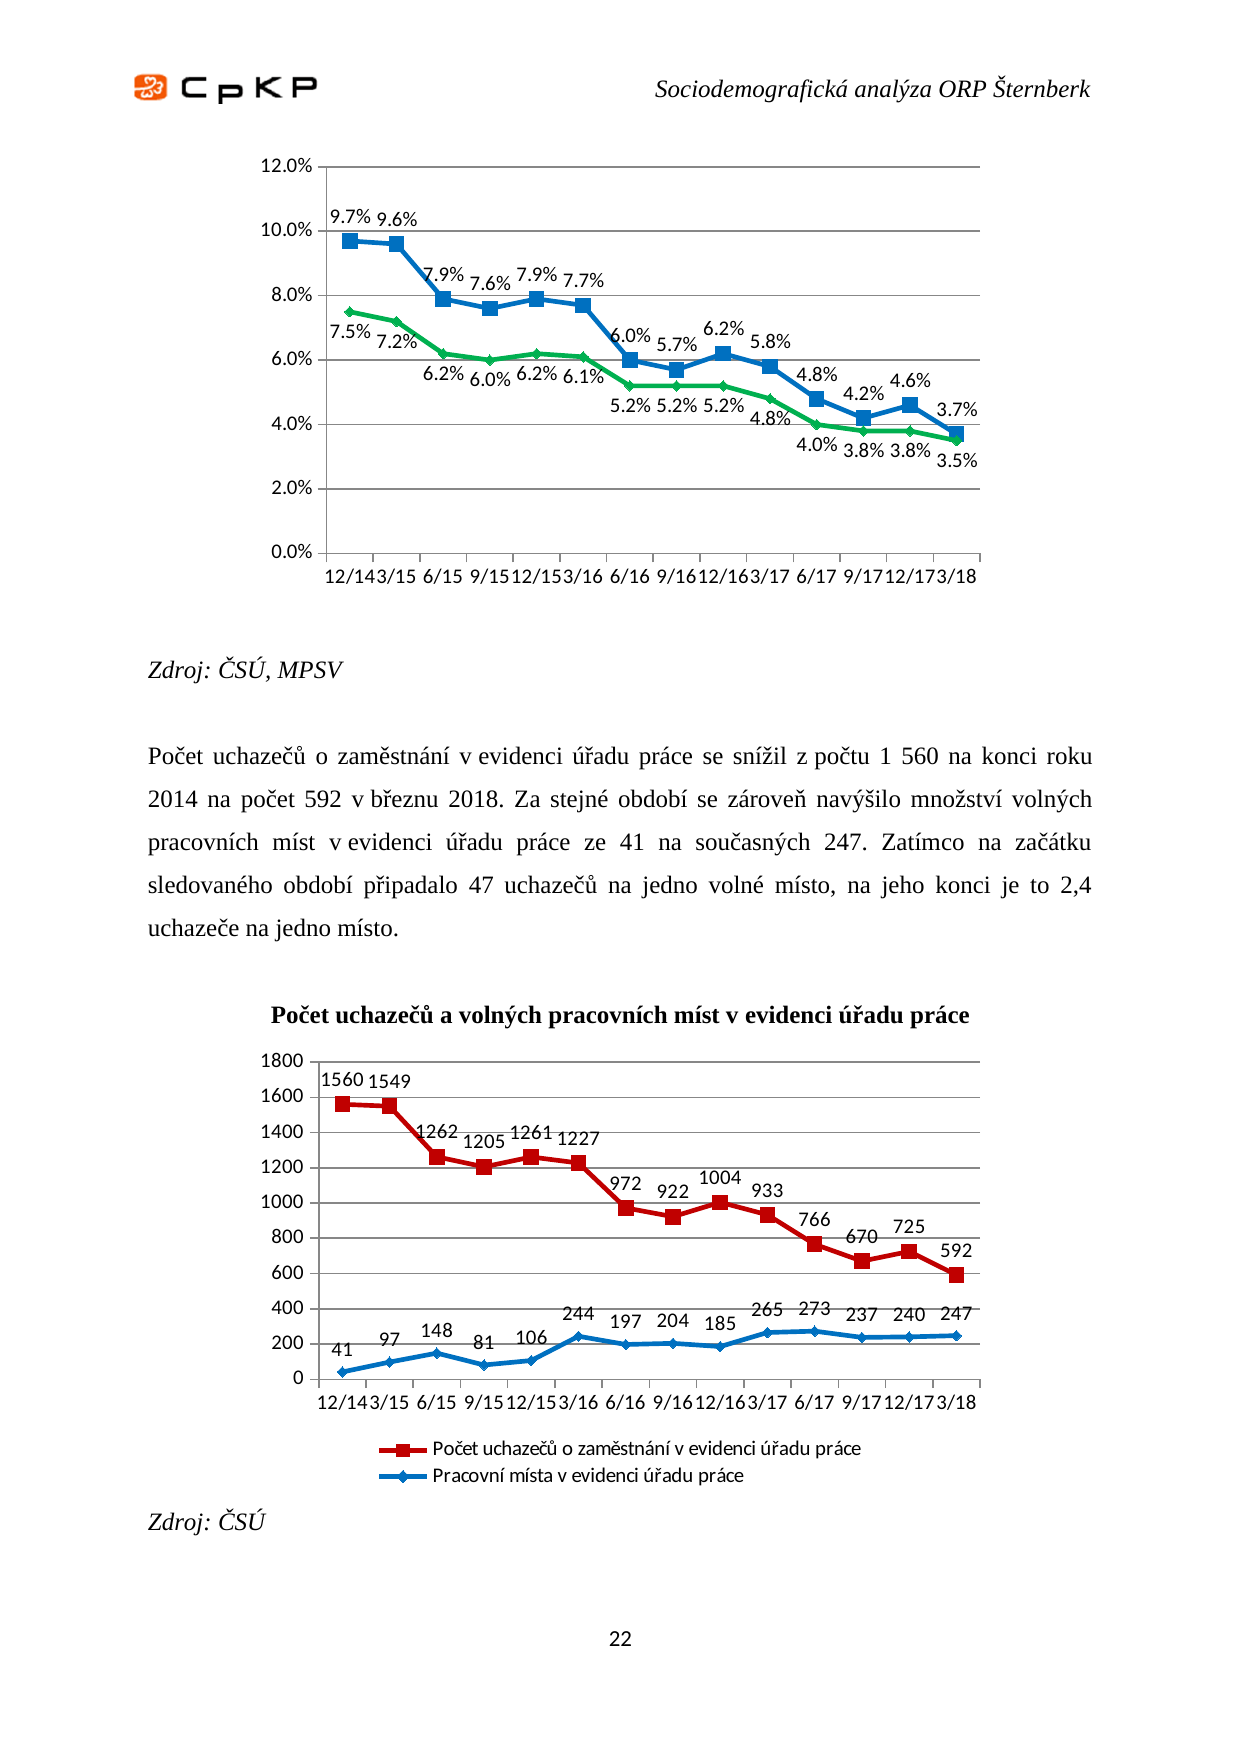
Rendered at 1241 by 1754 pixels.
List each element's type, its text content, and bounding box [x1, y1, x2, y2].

text Zdroj: ČSÚ [148, 1507, 1093, 1536]
text Počet uchazečů o zaměstnání v evidenci úřadu práce se snížil z počtu 1 560 na konci roku 2014 na počet 592 v březnu 2018. Za stejné období se zároveň navýšilo množství volných pracovních míst v evidenci úřadu práce ze 41 na současných 247. Zatímco na začátku sledovaného období připadalo 47 uchazečů na jedno volné místo, na jeho konci je to 2,4 uchazeče na jedno místo. [148, 741, 1093, 942]
text Počet uchazečů a volných pracovních míst v evidenci úřadu práce [148, 1000, 1093, 1028]
picture [124, 69, 322, 104]
text Zdroj: ČSÚ, MPSV [148, 655, 1093, 683]
